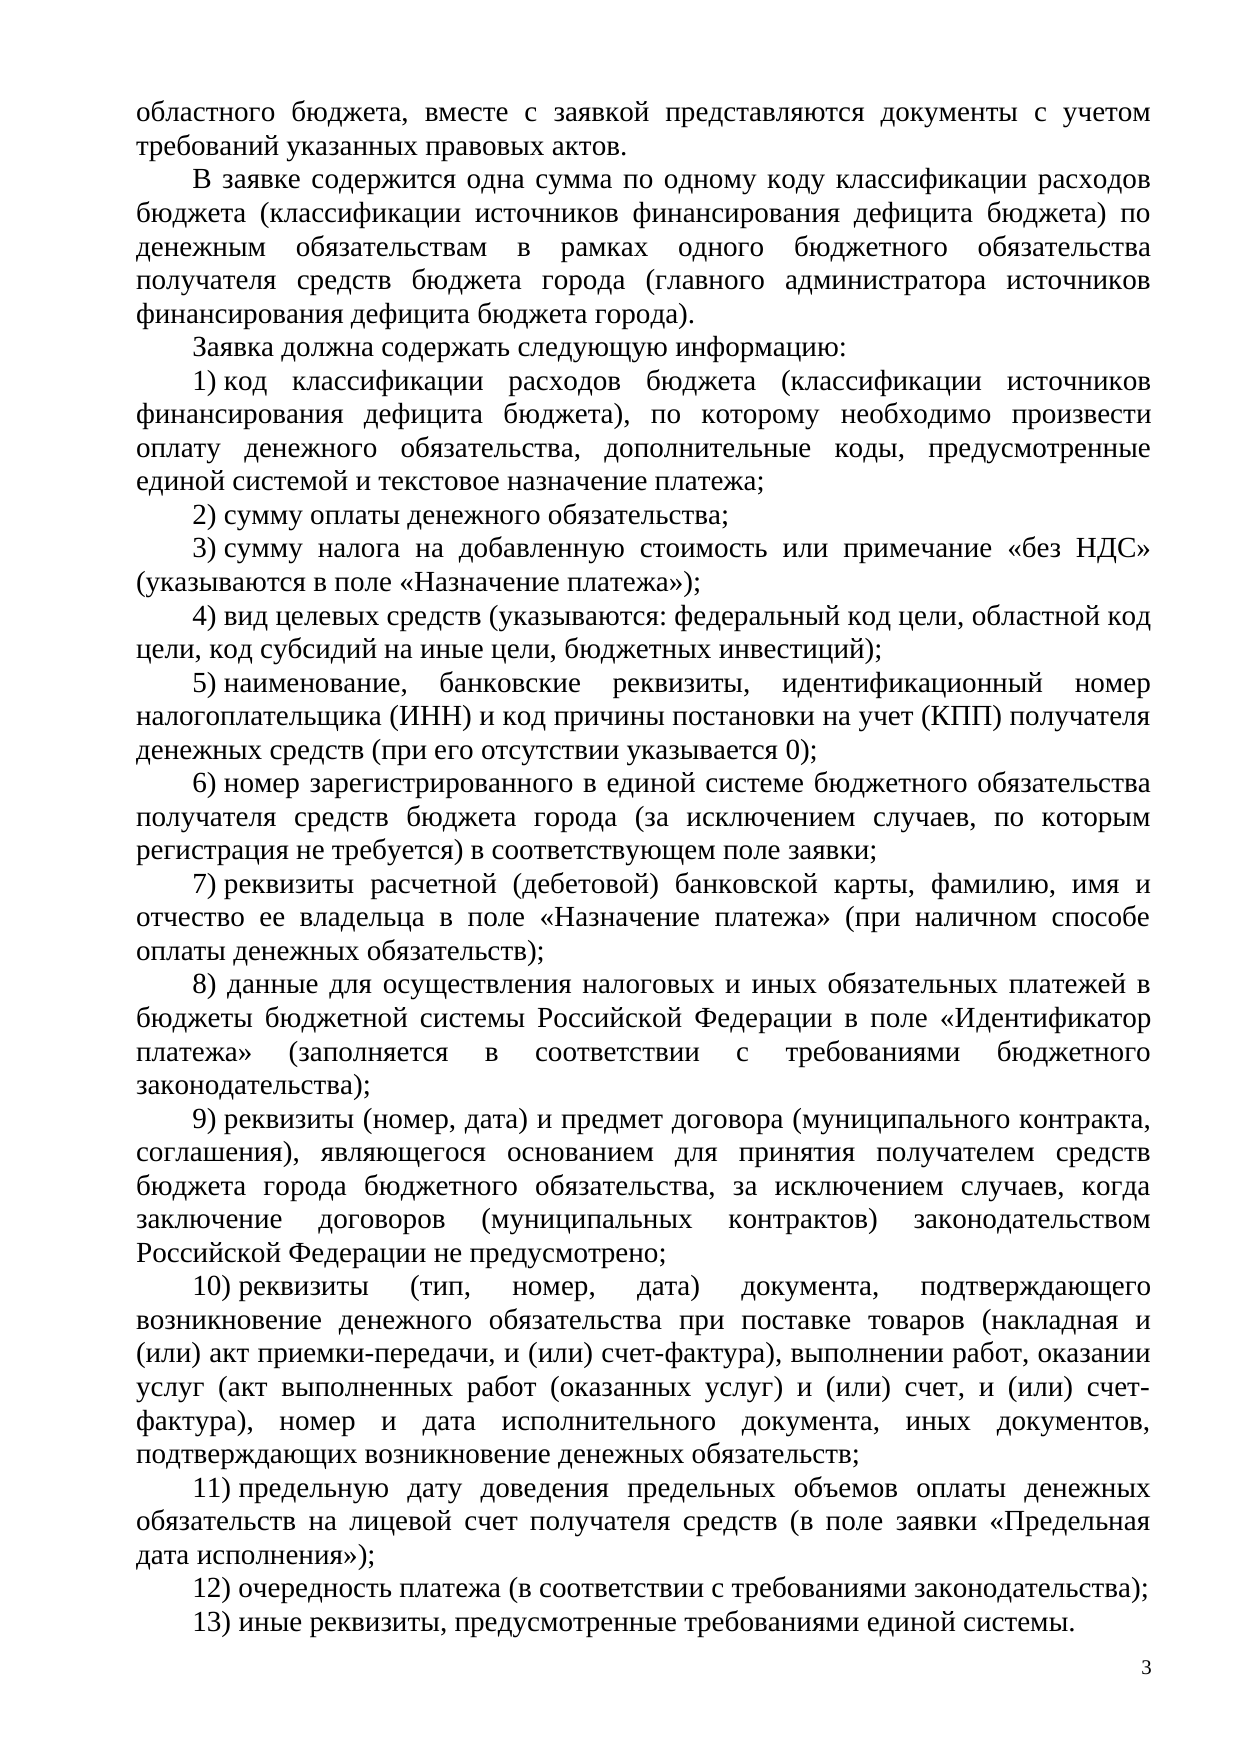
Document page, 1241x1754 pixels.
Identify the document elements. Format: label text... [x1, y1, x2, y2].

text Заявка должна содержать следующую информацию: [136, 329, 1152, 363]
text 4) вид целевых средств (указываются: федеральный код цели, областной код цели, код субсидий на иные цели, бюджетных инвестиций); [136, 598, 1152, 665]
text 1) код классификации расходов бюджета (классификации источников финансирования дефицита бюджета), по которому необходимо произвести оплату денежного обязательства, дополнительные коды, предусмотренные единой системой и текстовое назначение платежа; [136, 363, 1152, 497]
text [136, 94, 1152, 162]
text 3) сумму налога на добавленную стоимость или примечание «без НДС» (указываются в поле «Назначение платежа»); [136, 531, 1152, 598]
text 10) реквизиты (тип, номер, дата) документа, подтверждающего возникновение денежного обязательства при поставке товаров (накладная и (или) акт приемки-передачи, и (или) счет-фактура), выполнении работ, оказании услуг (акт выполненных работ (оказанных услуг) и (или) счет, и (или) счет-фактура), номер и дата исполнительного документа, иных документов, подтверждающих возникновение денежных обязательств; [136, 1268, 1152, 1470]
text 7) реквизиты расчетной (дебетовой) банковской карты, фамилию, имя и отчество ее владельца в поле «Назначение платежа» (при наличном способе оплаты денежных обязательств); [136, 866, 1152, 967]
text 8) данные для осуществления налоговых и иных обязательных платежей в бюджеты бюджетной системы Российской Федерации в поле «Идентификатор платежа» (заполняется в соответствии с требованиями бюджетного законодательства); [136, 967, 1152, 1101]
text В заявке содержится одна сумма по одному коду классификации расходов бюджета (классификации источников финансирования дефицита бюджета) по денежным обязательствам в рамках одного бюджетного обязательства получателя средств бюджета города (главного администратора источников финансирования дефицита бюджета города). [136, 162, 1152, 329]
text 6) номер зарегистрированного в единой системе бюджетного обязательства получателя средств бюджета города (за исключением случаев, по которым регистрация не требуется) в соответствующем поле заявки; [136, 765, 1152, 866]
text 13) иные реквизиты, предусмотренные требованиями единой системы. [136, 1604, 1152, 1637]
text 9) реквизиты (номер, дата) и предмет договора (муниципального контракта, соглашения), являющегося основанием для принятия получателем средств бюджета города бюджетного обязательства, за исключением случаев, когда заключение договоров (муниципальных контрактов) законодательством Российской Федерации не предусмотрено; [136, 1101, 1152, 1268]
text 12) очередность платежа (в соответствии с требованиями законодательства); [136, 1570, 1152, 1604]
text 11) предельную дату доведения предельных объемов оплаты денежных обязательств на лицевой счет получателя средств (в поле заявки «Предельная дата исполнения»); [136, 1470, 1152, 1570]
text 2) сумму оплаты денежного обязательства; [136, 497, 1152, 531]
text 5) наименование, банковские реквизиты, идентификационный номер налогоплательщика (ИНН) и код причины постановки на учет (КПП) получателя денежных средств (при его отсутствии указывается 0); [136, 665, 1152, 765]
